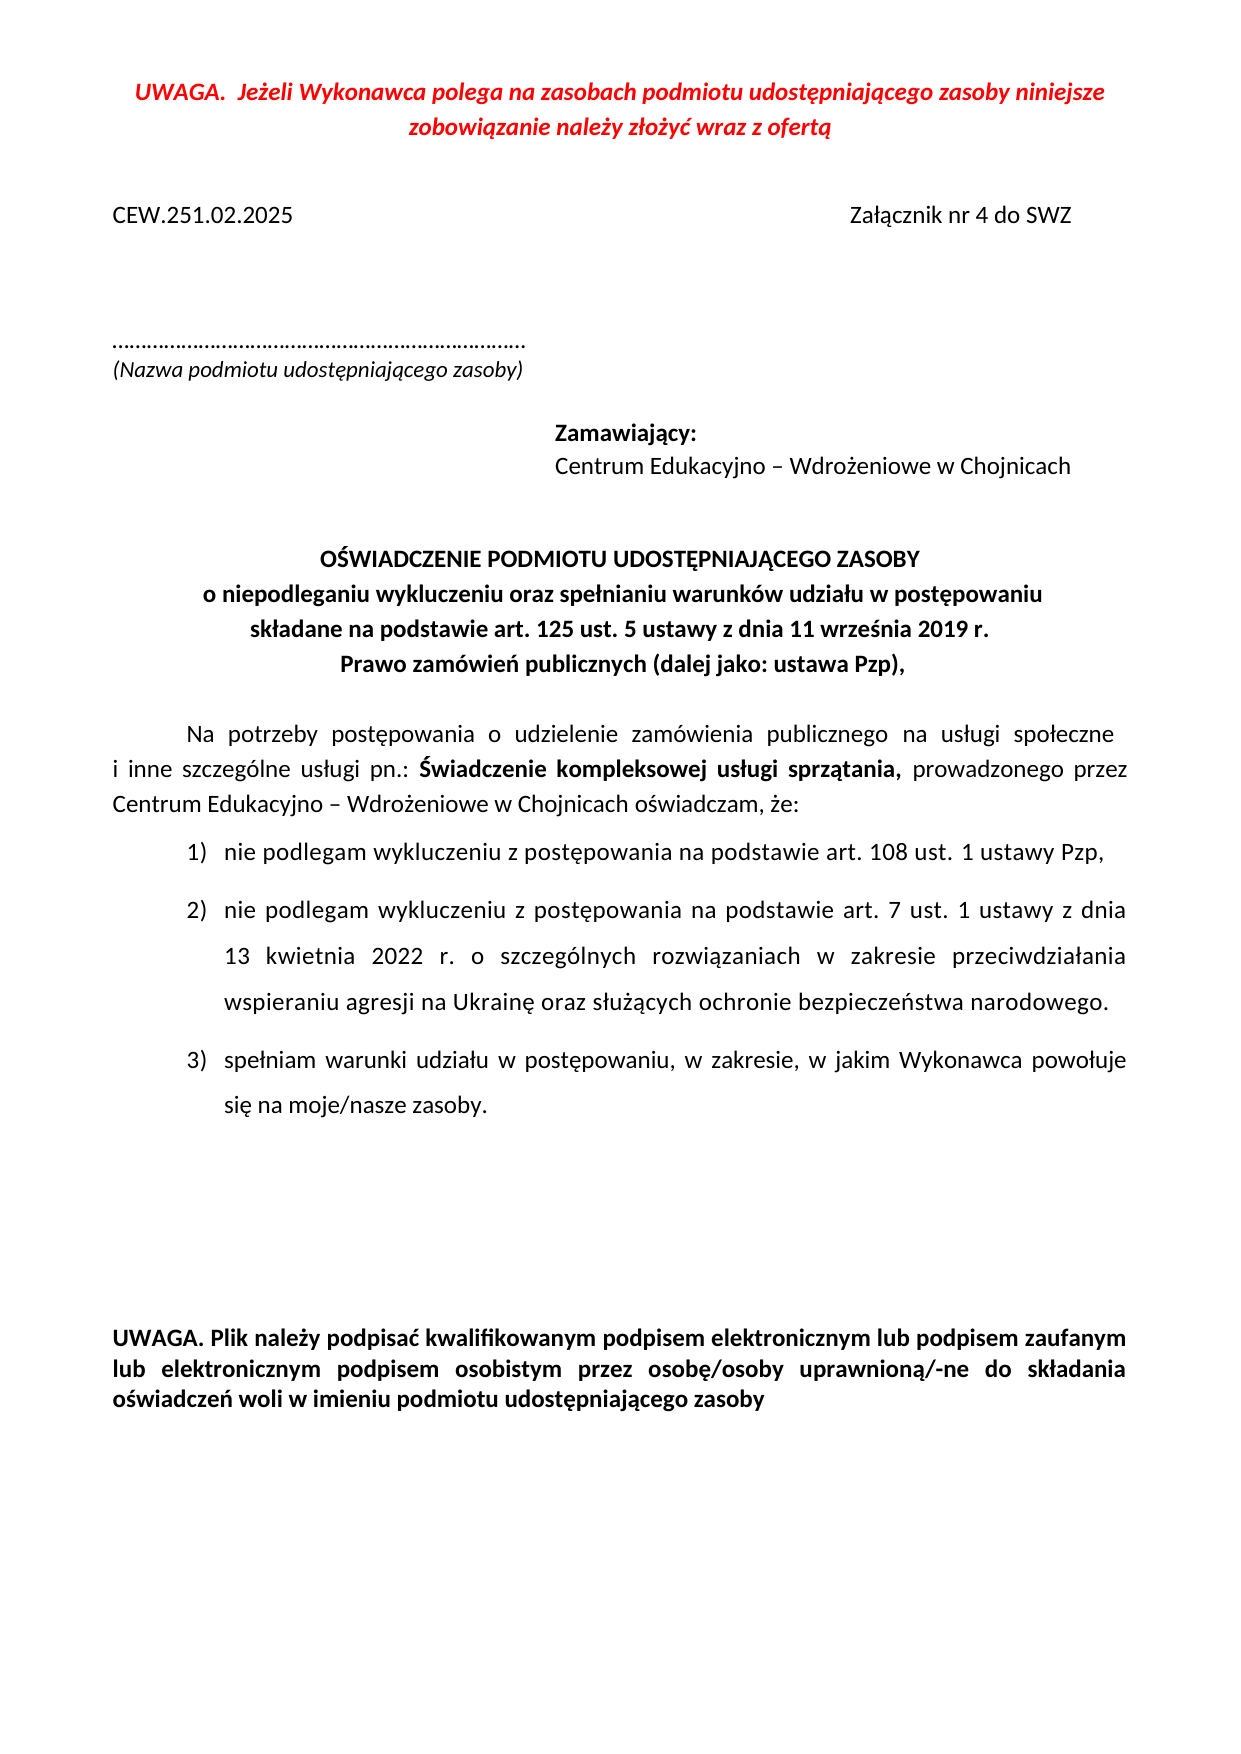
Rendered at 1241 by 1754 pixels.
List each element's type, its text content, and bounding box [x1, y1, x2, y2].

text OŚWIADCZENIE PODMIOTU UDOSTĘPNIAJĄCEGO ZASOBY [112, 543, 1128, 574]
text Na potrzeby postępowania o udzielenie zamówienia publicznego na usługi społeczne i inne szczególne usługi pn.: Świadczenie kompleksowej usługi sprzątania, prowadzonego przez Centrum Edukacyjno – Wdrożeniowe w Chojnicach oświadczam, że: [112, 718, 1128, 819]
text ……………………………………………………………… [112, 324, 1128, 355]
text Zamawiający: [555, 417, 1128, 448]
text UWAGA. Plik należy podpisać kwalifikowanym podpisem elektronicznym lub podpisem zaufanym lub elektronicznym podpisem osobistym przez osobę/osoby uprawnioną/-ne do składania oświadczeń woli w imieniu podmiotu udostępniającego zasoby [112, 1322, 1128, 1414]
text Prawo zamówień publicznych (dalej jako: ustawa Pzp), [112, 648, 1128, 679]
list nie podlegam wykluczeniu z postępowania na podstawie art. 108 ust. 1 ustawy Pzp, [186, 836, 1128, 866]
text (Nazwa podmiotu udostępniającego zasoby) [112, 355, 1128, 383]
list spełniam warunki udziału w postępowaniu, w zakresie, w jakim Wykonawca powołuje się na moje/nasze zasoby. [186, 1044, 1128, 1120]
text składane na podstawie art. 125 ust. 5 ustawy z dnia 11 września 2019 r. [112, 613, 1128, 644]
text Centrum Edukacyjno – Wdrożeniowe w Chojnicach [555, 450, 1128, 480]
text o niepodleganiu wykluczeniu oraz spełnianiu warunków udziału w postępowaniu [112, 578, 1128, 609]
text CEW.251.02.2025 Załącznik nr 4 do SWZ [112, 200, 1128, 230]
list nie podlegam wykluczeniu z postępowania na podstawie art. 7 ust. 1 ustawy z dnia 13 kwietnia 2022 r. o szczególnych rozwiązaniach w zakresie przeciwdziałania wspieraniu agresji na Ukrainę oraz służących ochronie bezpieczeństwa narodowego. [186, 894, 1128, 1016]
